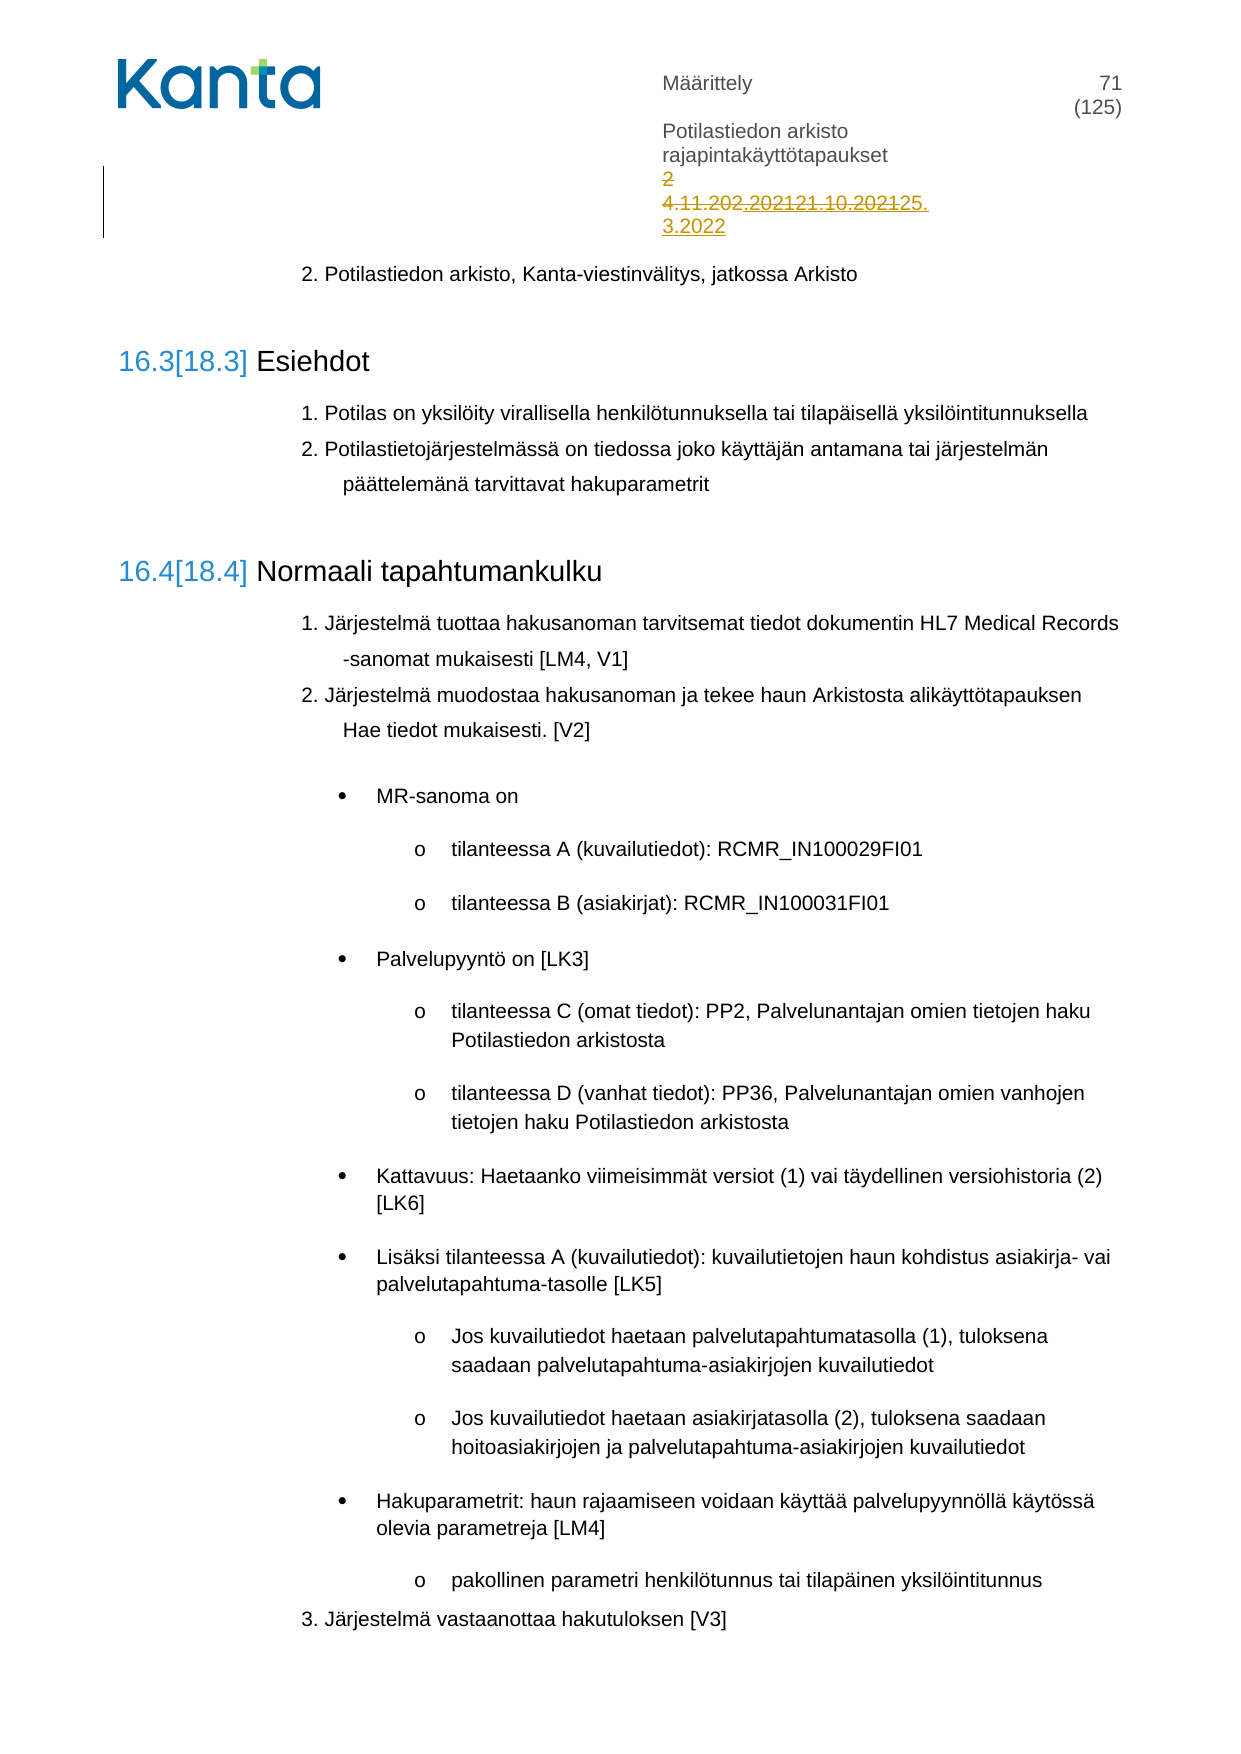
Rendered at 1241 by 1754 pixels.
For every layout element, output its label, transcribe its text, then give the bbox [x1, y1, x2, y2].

list Potilas on yksilöity virallisella henkilötunnuksella tai tilapäisellä yksilöintitunnuksella [301, 400, 1122, 424]
list tilanteessa D (vanhat tiedot): PP36, Palvelunantajan omien vanhojen tietojen haku Potilastiedon arkistosta [414, 1079, 1122, 1133]
list tilanteessa C (omat tiedot): PP2, Palvelunantajan omien tietojen haku Potilastiedon arkistosta [414, 998, 1122, 1052]
list tilanteessa A (kuvailutiedot): RCMR_IN100029FI01 [414, 836, 1122, 863]
list Jos kuvailutiedot haetaan asiakirjatasolla (2), tuloksena saadaan hoitoasiakirjojen ja palvelutapahtuma-asiakirjojen kuvailutiedot [414, 1404, 1122, 1458]
list tilanteessa B (asiakirjat): RCMR_IN100031FI01 [414, 890, 1122, 917]
picture [118, 59, 321, 109]
list Lisäksi tilanteessa A (kuvailutiedot): kuvailutietojen haun kohdistus asiakirja- vai palvelutapahtuma-tasolle [LK5] [339, 1242, 1122, 1296]
list Järjestelmä muodostaa hakusanoman ja tekee haun Arkistosta alikäyttötapauksen Hae tiedot mukaisesti. [V2] [301, 682, 1122, 742]
list Palvelupyyntö on [LK3] [339, 944, 1122, 971]
subtitle Normaali tapahtumankulku [118, 554, 1122, 588]
list Hakuparametrit: haun rajaamiseen voidaan käyttää palvelupyynnöllä käytössä olevia parametreja [LM4] [339, 1486, 1122, 1540]
list Järjestelmä tuottaa hakusanoman tarvitsemat tiedot dokumentin HL7 Medical Records -sanomat mukaisesti [LM4, V1] [301, 611, 1122, 670]
list Potilastiedon arkisto, Kanta-viestinvälitys, jatkossa Arkisto [301, 262, 1122, 286]
subtitle Esiehdot [118, 344, 1122, 377]
list Jos kuvailutiedot haetaan palvelutapahtumatasolla (1), tuloksena saadaan palvelutapahtuma-asiakirjojen kuvailutiedot [414, 1323, 1122, 1377]
list MR-sanoma on [339, 781, 1122, 808]
list Järjestelmä vastaanottaa hakutuloksen [V3] [301, 1606, 1122, 1630]
list Kattavuus: Haetaanko viimeisimmät versiot (1) vai täydellinen versiohistoria (2) [LK6] [339, 1161, 1122, 1215]
list Potilastietojärjestelmässä on tiedossa joko käyttäjän antamana tai järjestelmän päättelemänä tarvittavat hakuparametrit [301, 436, 1122, 496]
list pakollinen parametri henkilötunnus tai tilapäinen yksilöintitunnus [414, 1567, 1122, 1594]
